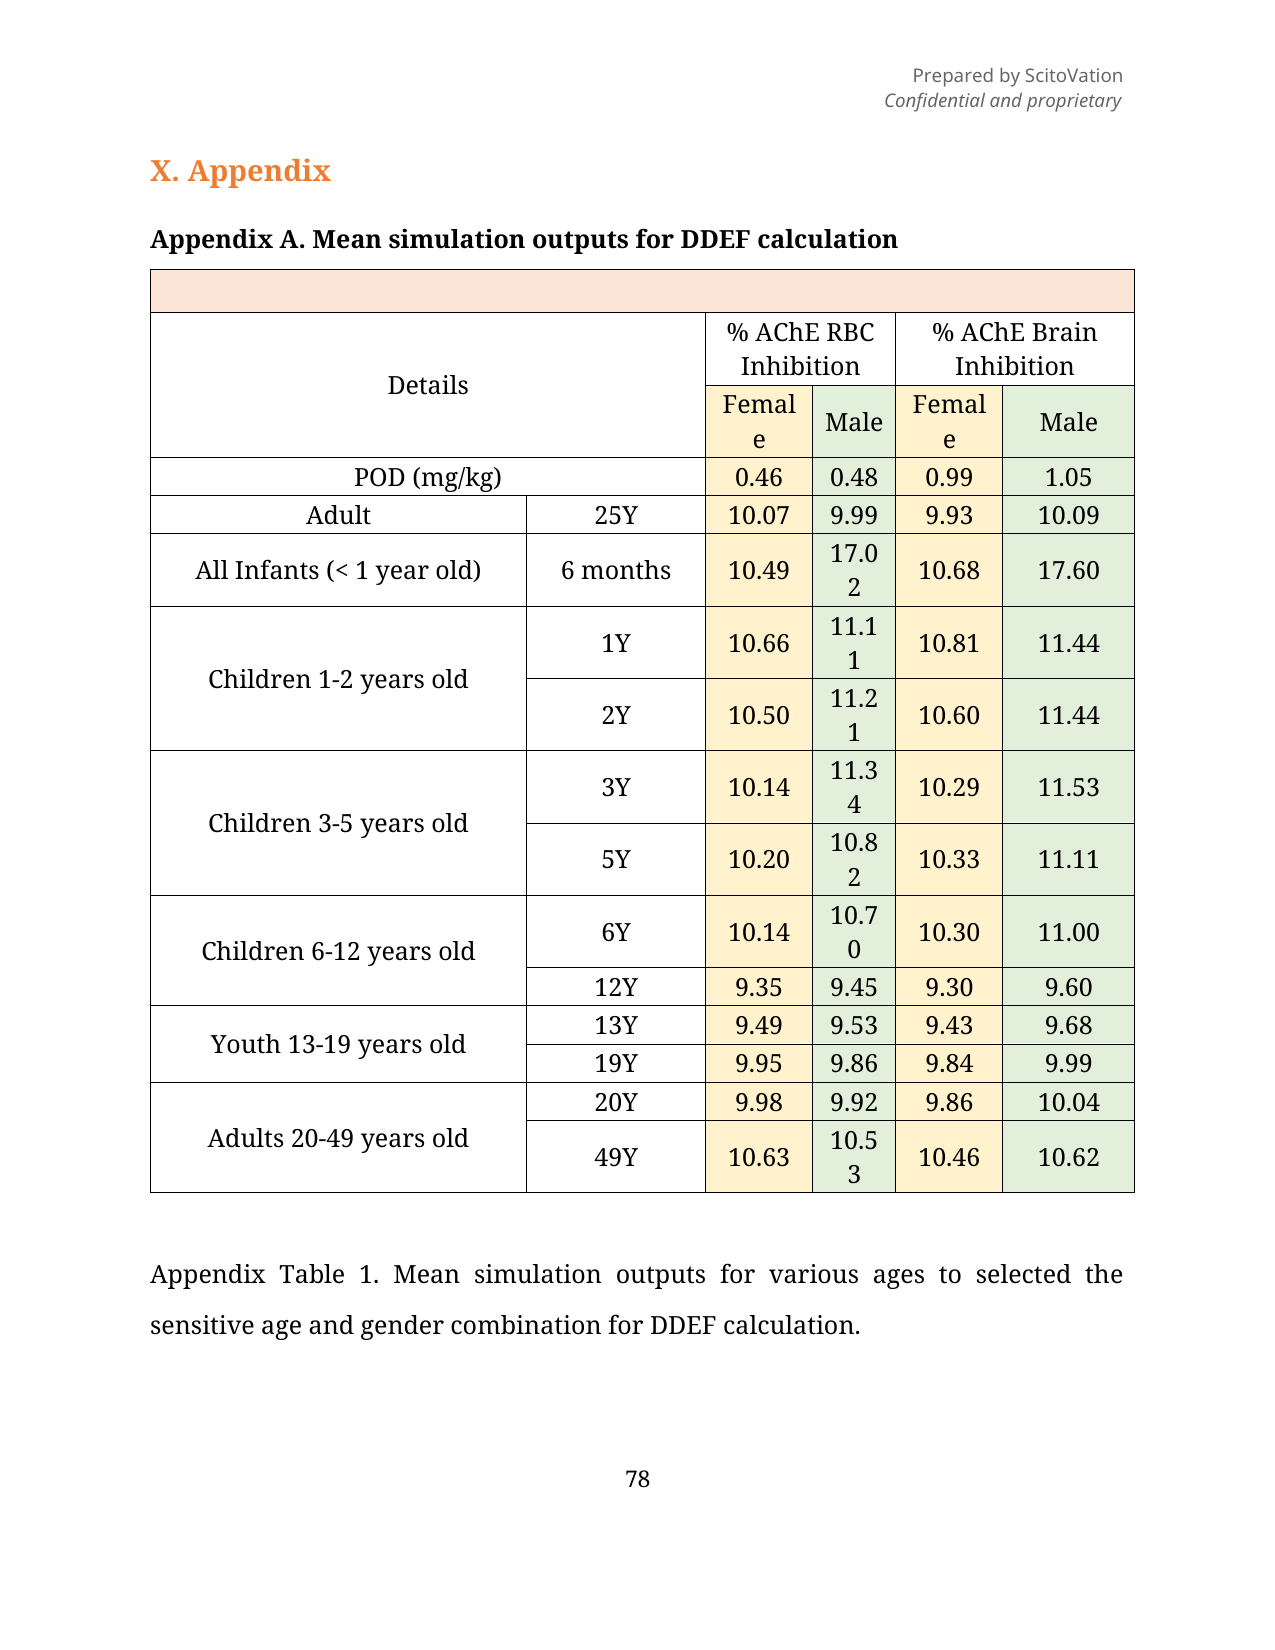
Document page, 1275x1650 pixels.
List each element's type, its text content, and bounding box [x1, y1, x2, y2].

table_cell 9.49 [706, 1006, 812, 1043]
table_cell 13Y [527, 1006, 705, 1043]
table_cell 11.34 [813, 751, 895, 822]
table_cell 10.49 [706, 534, 812, 606]
table_cell 10.63 [706, 1121, 812, 1192]
table_cell 11.44 [1003, 607, 1134, 678]
table_cell 11.00 [1003, 896, 1134, 967]
table_cell 10.07 [706, 496, 812, 533]
table_cell % AChE RBC Inhibition [706, 313, 895, 384]
table_cell Male [813, 386, 895, 457]
table_cell Female [896, 386, 1002, 457]
table_cell 10.70 [813, 896, 895, 967]
table_cell 19Y [527, 1045, 705, 1082]
table_cell 9.92 [813, 1083, 895, 1120]
table_cell 9.86 [813, 1045, 895, 1082]
table_cell 9.30 [896, 968, 1002, 1005]
table_cell 10.33 [896, 824, 1002, 895]
table_cell Children 3-5 years old [151, 751, 526, 895]
table_cell 6 months [527, 534, 705, 606]
table_cell 3Y [527, 751, 705, 822]
table_cell All Infants (< 1 year old) [151, 534, 526, 606]
table_cell Details [151, 313, 705, 457]
table_cell 25Y [527, 496, 705, 533]
table_cell 10.53 [813, 1121, 895, 1192]
text Appendix A. Mean simulation outputs for DDEF calculation [150, 222, 1125, 256]
table_cell 10.66 [706, 607, 812, 678]
table_cell % AChE Brain Inhibition [896, 313, 1134, 384]
table_cell Adult [151, 496, 526, 533]
table_cell 10.20 [706, 824, 812, 895]
table_cell 9.45 [813, 968, 895, 1005]
table_cell 11.44 [1003, 679, 1134, 750]
text Appendix Table 1. Mean simulation outputs for various ages to selected the sensitive age and gender combination for DDEF calculation. [150, 1257, 1125, 1342]
table_cell 10.82 [813, 824, 895, 895]
table_cell 11.11 [813, 607, 895, 678]
table_cell 9.98 [706, 1083, 812, 1120]
table_cell POD (mg/kg) [151, 458, 705, 495]
table_cell 11.53 [1003, 751, 1134, 822]
table_cell 9.99 [813, 496, 895, 533]
table_cell 10.29 [896, 751, 1002, 822]
table_cell Youth 13-19 years old [151, 1006, 526, 1082]
table_cell 17.60 [1003, 534, 1134, 606]
table_cell Children 1-2 years old [151, 607, 526, 750]
table_cell 10.50 [706, 679, 812, 750]
table_cell 9.84 [896, 1045, 1002, 1082]
table_cell 10.14 [706, 751, 812, 822]
table_cell 9.43 [896, 1006, 1002, 1043]
table_cell 10.46 [896, 1121, 1002, 1192]
table_cell 1.05 [1003, 458, 1134, 495]
table_cell 10.68 [896, 534, 1002, 606]
table_cell 17.02 [813, 534, 895, 606]
table_cell 9.99 [1003, 1045, 1134, 1082]
table_cell 9.35 [706, 968, 812, 1005]
table_cell Female [706, 386, 812, 457]
table_cell 10.14 [706, 896, 812, 967]
table_cell 2Y [527, 679, 705, 750]
table_cell 9.93 [896, 496, 1002, 533]
table_cell 49Y [527, 1121, 705, 1192]
table_cell 10.09 [1003, 496, 1134, 533]
table_cell 10.04 [1003, 1083, 1134, 1120]
table_cell 10.81 [896, 607, 1002, 678]
table_cell Adults 20-49 years old [151, 1083, 526, 1192]
table_cell 9.86 [896, 1083, 1002, 1120]
text X. Appendix [150, 150, 1125, 190]
table_cell 20Y [527, 1083, 705, 1120]
table_cell 10.60 [896, 679, 1002, 750]
table_cell Children 6-12 years old [151, 896, 526, 1005]
table_cell 0.99 [896, 458, 1002, 495]
table_cell 0.48 [813, 458, 895, 495]
table_cell 12Y [527, 968, 705, 1005]
table_header [151, 270, 1134, 312]
table_cell 6Y [527, 896, 705, 967]
table_cell 10.30 [896, 896, 1002, 967]
table_cell 11.21 [813, 679, 895, 750]
table_cell Male [1003, 386, 1134, 457]
table_cell 11.11 [1003, 824, 1134, 895]
table_cell 1Y [527, 607, 705, 678]
table_cell 9.95 [706, 1045, 812, 1082]
table_cell 5Y [527, 824, 705, 895]
table_cell 0.46 [706, 458, 812, 495]
table_cell 9.60 [1003, 968, 1134, 1005]
table_cell 9.53 [813, 1006, 895, 1043]
table_cell 9.68 [1003, 1006, 1134, 1043]
table_cell 10.62 [1003, 1121, 1134, 1192]
